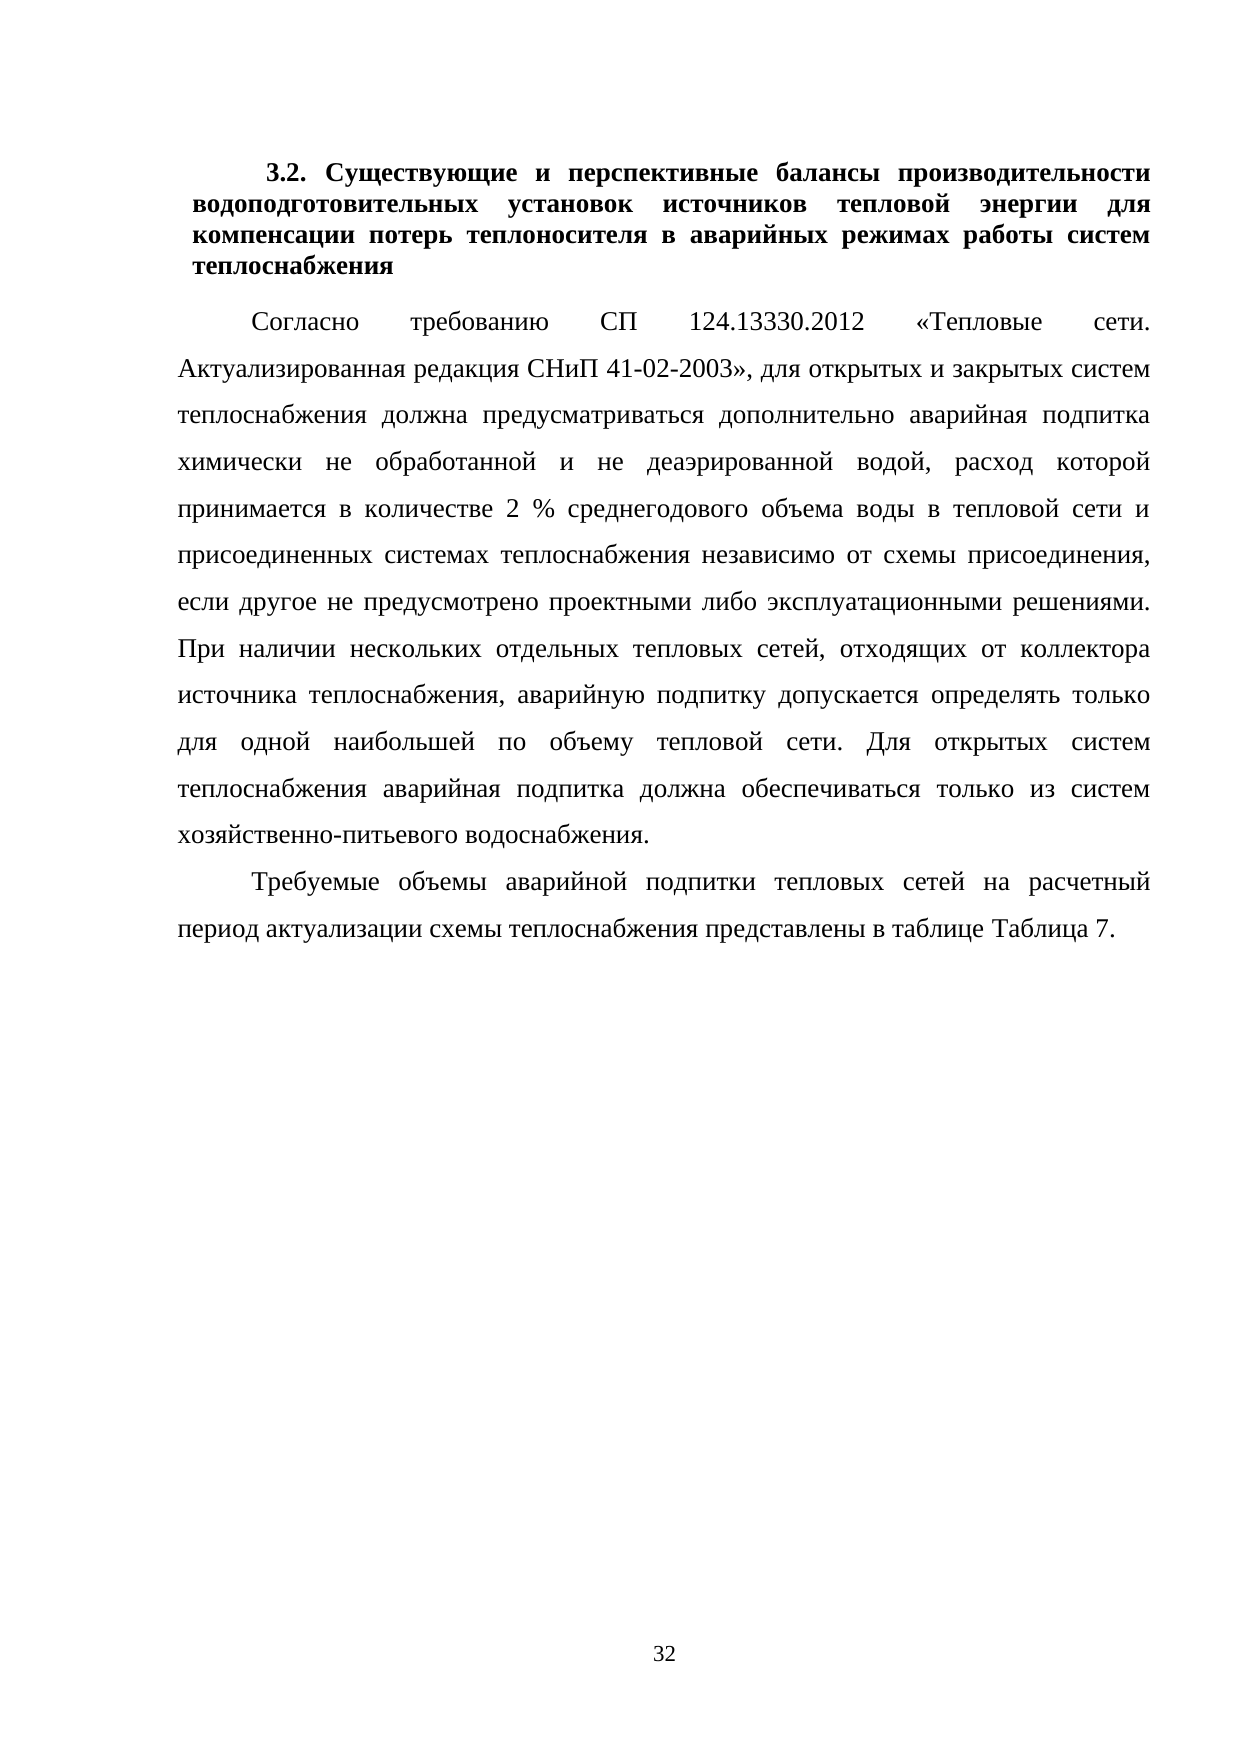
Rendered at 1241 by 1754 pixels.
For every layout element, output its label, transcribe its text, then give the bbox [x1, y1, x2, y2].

subtitle Существующие и перспективные балансы производительности водоподготовительных установок источников тепловой энергии для компенсации потерь теплоносителя в аварийных режимах работы систем теплоснабжения [192, 156, 1152, 280]
text Требуемые объемы аварийной подпитки тепловых сетей на расчетный период актуализации схемы теплоснабжения представлены в таблице 7. [177, 865, 1152, 943]
text Согласно требованию СП 124.13330.2012 «Тепловые сети. Актуализированная редакция СНиП 41-02-2003», для открытых и закрытых систем теплоснабжения должна предусматриваться дополнительно аварийная подпитка химически не обработанной и не деаэрированной водой, расход которой принимается в количестве 2 % среднегодового объема воды в тепловой сети и присоединенных системах теплоснабжения независимо от схемы присоединения, если другое не предусмотрено проектными либо эксплуатационными решениями. При наличии нескольких отдельных тепловых сетей, отходящих от коллектора источника теплоснабжения, аварийную подпитку допускается определять только для одной наибольшей по объему тепловой сети. Для открытых систем теплоснабжения аварийная подпитка должна обеспечиваться только из систем хозяйственно-питьевого водоснабжения. [177, 305, 1152, 850]
